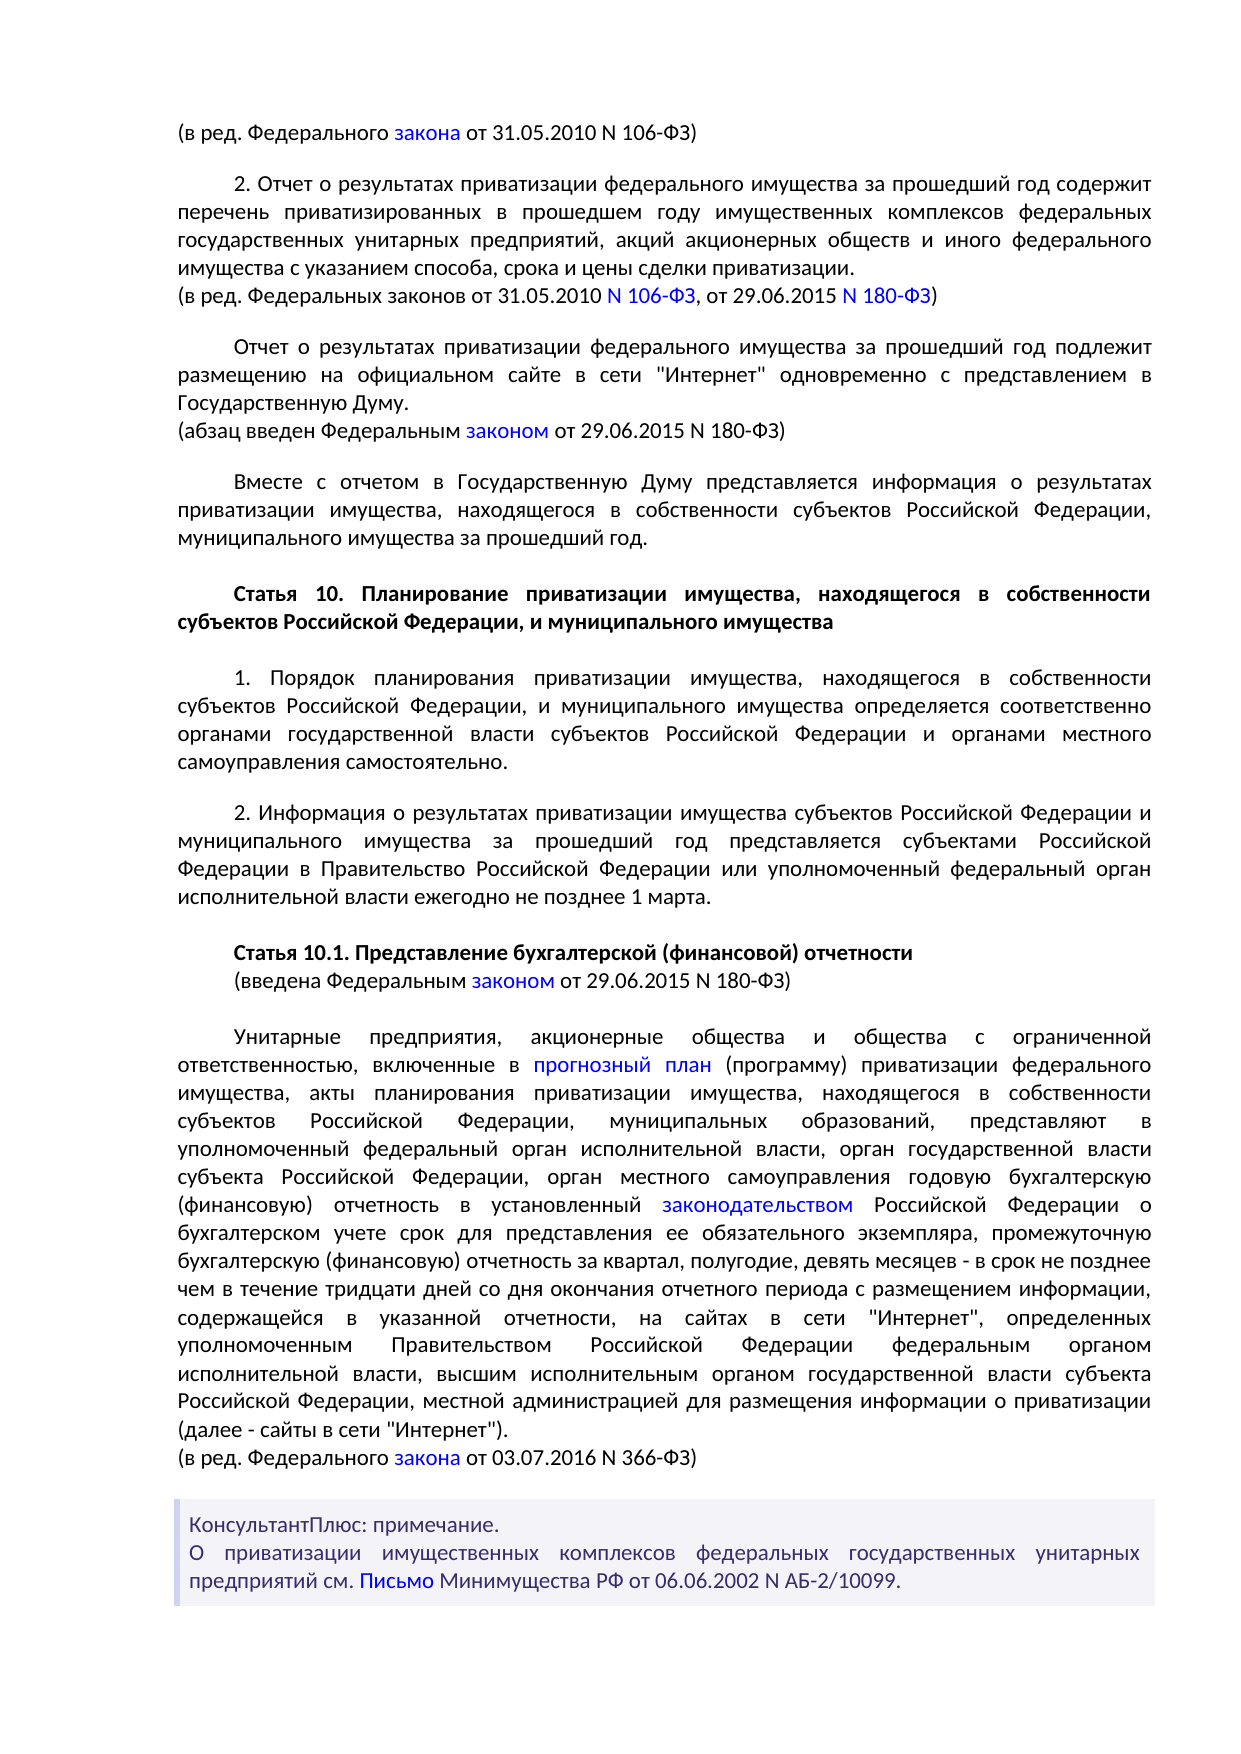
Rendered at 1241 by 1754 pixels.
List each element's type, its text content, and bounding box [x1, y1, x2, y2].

title Статья 10. Планирование приватизации имущества, находящегося в собственности субъектов Российской Федерации, и муниципального имущества [177, 579, 1152, 635]
text (в ред. Федерального закона от 03.07.2016 N 366-ФЗ) [177, 1443, 1152, 1471]
text (в ред. Федеральных законов от 31.05.2010 N 106-ФЗ, от 29.06.2015 N 180-ФЗ) [177, 281, 1152, 309]
text Отчет о результатах приватизации федерального имущества за прошедший год подлежит размещению на официальном сайте в сети "Интернет" одновременно с представлением в Государственную Думу. [177, 332, 1152, 416]
text (абзац введен Федеральным законом от 29.06.2015 N 180-ФЗ) [177, 416, 1152, 444]
text (введена Федеральным законом от 29.06.2015 N 180-ФЗ) [177, 966, 1152, 994]
text 1. Порядок планирования приватизации имущества, находящегося в собственности субъектов Российской Федерации, и муниципального имущества определяется соответственно органами государственной власти субъектов Российской Федерации и органами местного самоуправления самостоятельно. [177, 663, 1152, 775]
title Статья 10.1. Представление бухгалтерской (финансовой) отчетности [177, 938, 1152, 966]
text (в ред. Федерального закона от 31.05.2010 N 106-ФЗ) [177, 118, 1152, 146]
table_header КонсультантПлюс: примечание. О приватизации имущественных комплексов федеральных государственных унитарных предприятий см. Письмо Минимущества РФ от 06.06.2002 N АБ-2/10099. [180, 1499, 1149, 1606]
text Вместе с отчетом в Государственную Думу представляется информация о результатах приватизации имущества, находящегося в собственности субъектов Российской Федерации, муниципального имущества за прошедший год. [177, 467, 1152, 551]
text 2. Отчет о результатах приватизации федерального имущества за прошедший год содержит перечень приватизированных в прошедшем году имущественных комплексов федеральных государственных унитарных предприятий, акций акционерных обществ и иного федерального имущества с указанием способа, срока и цены сделки приватизации. [177, 169, 1152, 281]
text Унитарные предприятия, акционерные общества и общества с ограниченной ответственностью, включенные в прогнозный план (программу) приватизации федерального имущества, акты планирования приватизации имущества, находящегося в собственности субъектов Российской Федерации, муниципальных образований, представляют в уполномоченный федеральный орган исполнительной власти, орган государственной власти субъекта Российской Федерации, орган местного самоуправления годовую бухгалтерскую (финансовую) отчетность в установленный законодательством Российской Федерации о бухгалтерском учете срок для представления ее обязательного экземпляра, промежуточную бухгалтерскую (финансовую) отчетность за квартал, полугодие, девять месяцев - в срок не позднее чем в течение тридцати дней со дня окончания отчетного периода с размещением информации, содержащейся в указанной отчетности, на сайтах в сети "Интернет", определенных уполномоченным Правительством Российской Федерации федеральным органом исполнительной власти, высшим исполнительным органом государственной власти субъекта Российской Федерации, местной администрацией для размещения информации о приватизации (далее - сайты в сети "Интернет"). [177, 1022, 1152, 1443]
text 2. Информация о результатах приватизации имущества субъектов Российской Федерации и муниципального имущества за прошедший год представляется субъектами Российской Федерации в Правительство Российской Федерации или уполномоченный федеральный орган исполнительной власти ежегодно не позднее 1 марта. [177, 798, 1152, 910]
